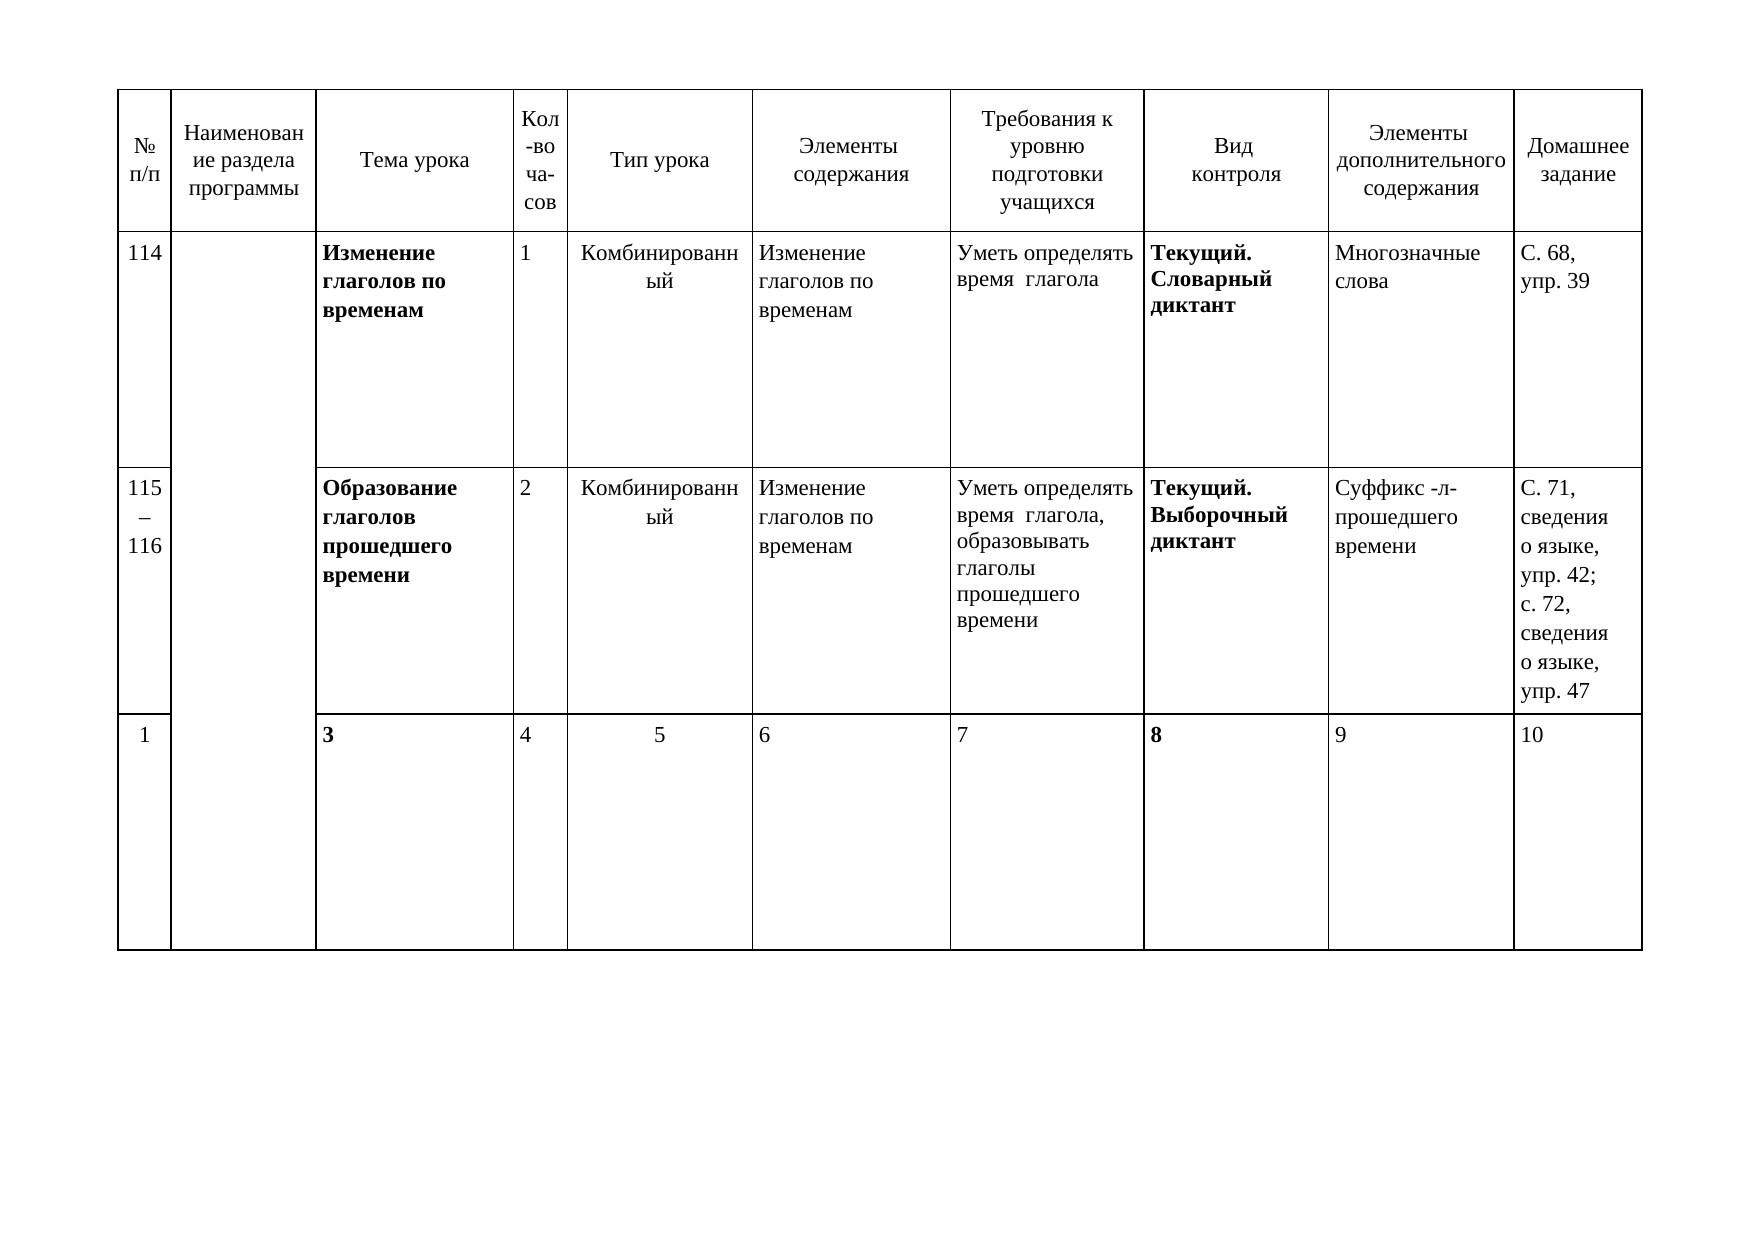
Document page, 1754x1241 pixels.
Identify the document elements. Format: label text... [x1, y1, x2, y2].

table_header № п/п [119, 90, 170, 231]
table_cell Изменение глаголов по временам [753, 232, 950, 467]
table_cell Текущий. Выборочный диктант [1145, 468, 1328, 713]
table_header Тип урока [568, 90, 752, 231]
table_cell 4 [514, 715, 567, 949]
table_header Элементы содержания [753, 90, 950, 231]
table_cell 1 [514, 232, 567, 467]
table_cell Образование глаголов прошедшего времени [317, 468, 513, 713]
table_header Наименование раздела программы [172, 90, 315, 231]
table_cell Изменение глаголов по временам [317, 232, 513, 467]
table_cell Изменение глаголов по временам [753, 468, 950, 713]
table_header Тема урока [317, 90, 513, 231]
table_cell 6 [753, 715, 950, 949]
table_cell С. 68, упр. 39 [1515, 232, 1641, 467]
table_cell С. 71, сведения о языке, упр. 42; с. 72, сведения о языке, упр. 47 [1515, 468, 1641, 713]
table_header Кол-во ча-сов [514, 90, 567, 231]
table_cell 3 [317, 715, 513, 949]
table_cell 5 [568, 715, 752, 949]
table_cell 1 [119, 715, 170, 949]
table_cell Уметь определять время глагола [951, 232, 1143, 467]
table_cell 8 [1145, 715, 1328, 949]
table_header Вид контроля [1145, 90, 1328, 231]
table_cell 7 [951, 715, 1143, 949]
table_header Требования к уровню подготовки учащихся [951, 90, 1143, 231]
table_cell Суффикс -л- прошедшего времени [1329, 468, 1513, 713]
table_cell Комбинированный [568, 232, 752, 467]
table_cell Многозначные слова [1329, 232, 1513, 467]
table_cell 115– 116 [119, 468, 170, 713]
table_cell 10 [1515, 715, 1641, 949]
table_cell 114 [119, 232, 170, 467]
table_header Домашнее задание [1515, 90, 1641, 231]
table_cell Уметь определять время глагола, образовывать глаголы прошедшего времени [951, 468, 1143, 713]
table_header Элементы дополнительного содержания [1329, 90, 1513, 231]
table_cell 2 [514, 468, 567, 713]
table_cell Текущий. Словарный диктант [1145, 232, 1328, 467]
table_cell 9 [1329, 715, 1513, 949]
table_cell Комбинированный [568, 468, 752, 713]
